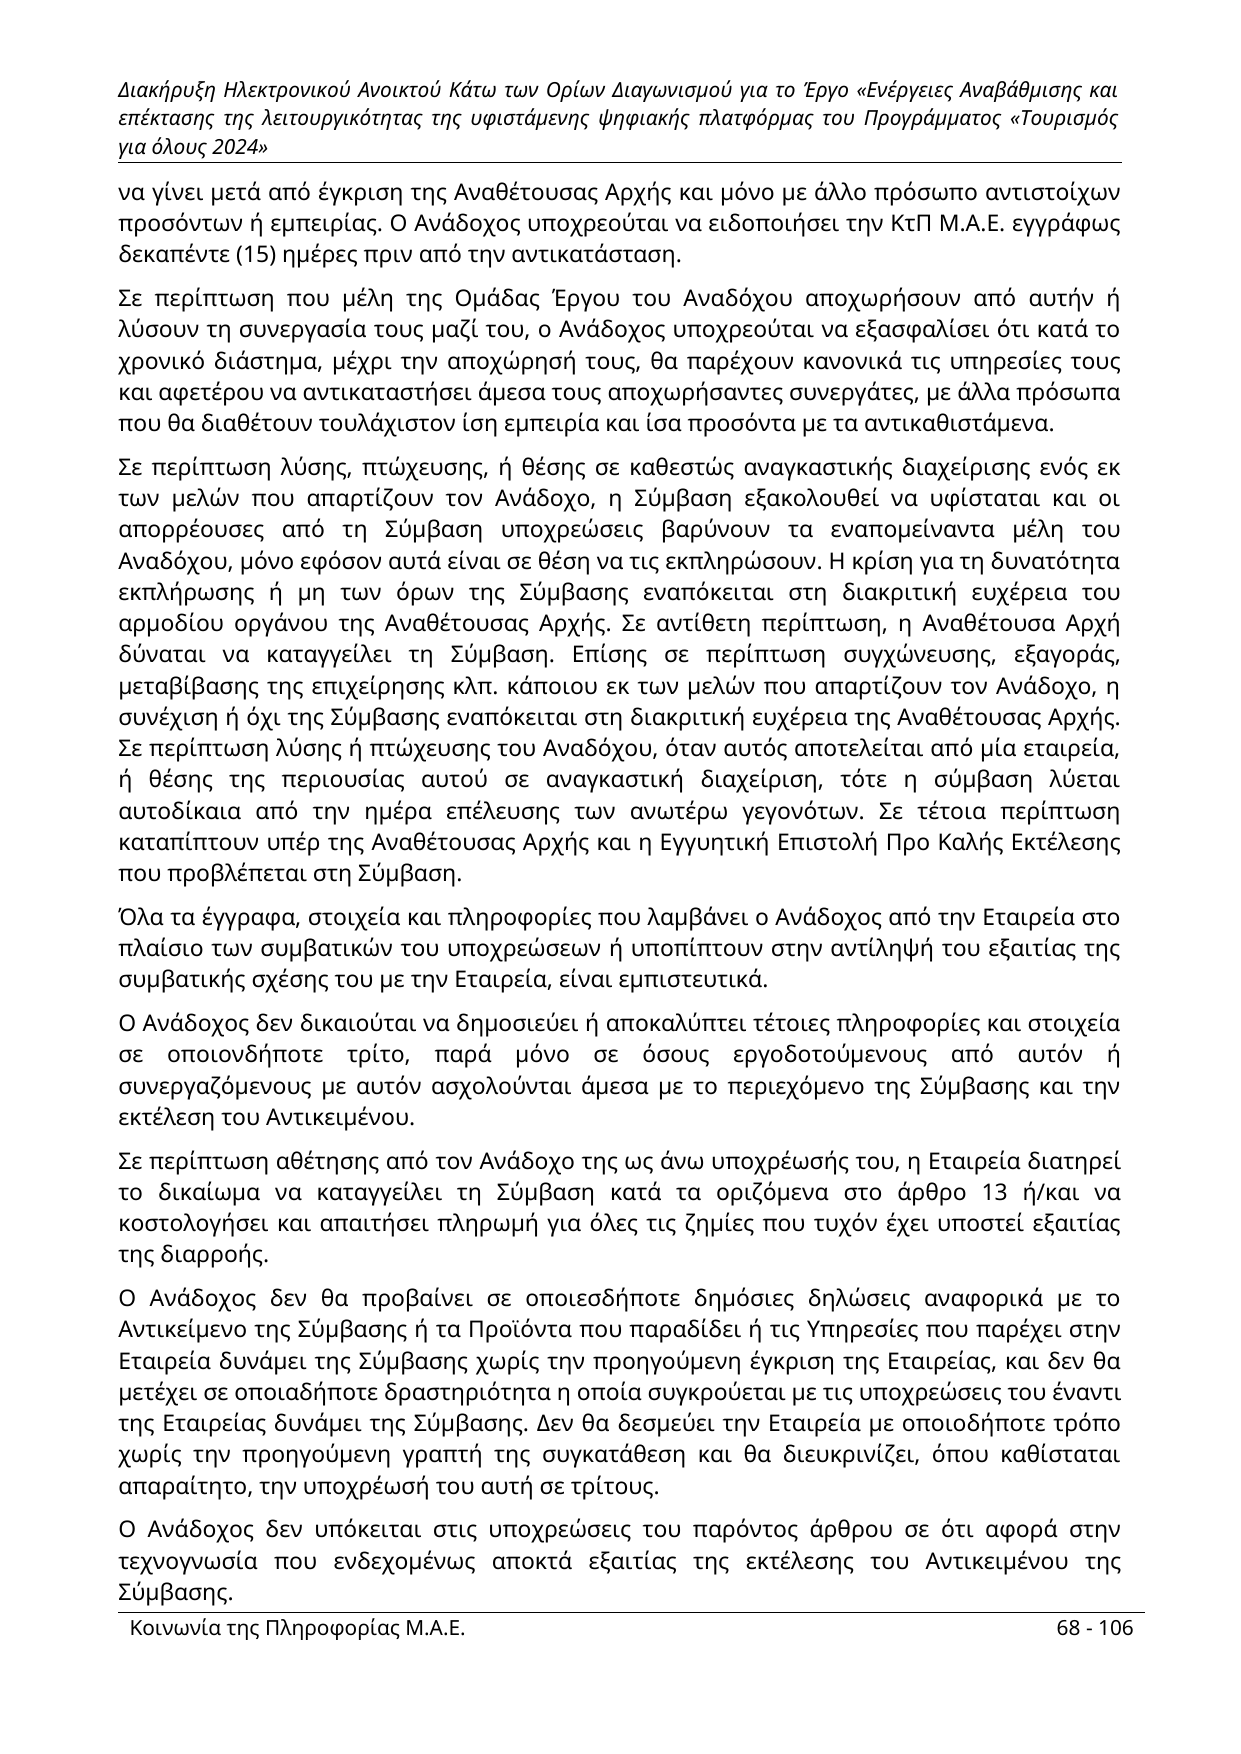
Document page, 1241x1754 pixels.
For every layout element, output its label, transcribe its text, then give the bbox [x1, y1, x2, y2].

text Σε περίπτωση που μέλη της Ομάδας Έργου του Αναδόχου αποχωρήσουν από αυτήν ή λύσουν τη συνεργασία τους μαζί του, ο Ανάδοχος υποχρεούται να εξασφαλίσει ότι κατά το χρονικό διάστημα, μέχρι την αποχώρησή τους, θα παρέχουν κανονικά τις υπηρεσίες τους και αφετέρου να αντικαταστήσει άμεσα τους αποχωρήσαντες συνεργάτες, με άλλα πρόσωπα που θα διαθέτουν τουλάχιστον ίση εμπειρία και ίσα προσόντα με τα αντικαθιστάμενα. [118, 282, 1122, 438]
text Ο Ανάδοχος δεν θα προβαίνει σε οποιεσδήποτε δημόσιες δηλώσεις αναφορικά με το Αντικείμενο της Σύμβασης ή τα Προϊόντα που παραδίδει ή τις Υπηρεσίες που παρέχει στην Εταιρεία δυνάμει της Σύμβασης χωρίς την προηγούμενη έγκριση της Εταιρείας, και δεν θα μετέχει σε οποιαδήποτε δραστηριότητα η οποία συγκρούεται με τις υποχρεώσεις του έναντι της Εταιρείας δυνάμει της Σύμβασης. Δεν θα δεσμεύει την Εταιρεία με οποιοδήποτε τρόπο χωρίς την προηγούμενη γραπτή της συγκατάθεση και θα διευκρινίζει, όπου καθίσταται απαραίτητο, την υποχρέωσή του αυτή σε τρίτους. [118, 1282, 1122, 1501]
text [118, 176, 1122, 270]
text Ο Ανάδοχος δεν δικαιούται να δημοσιεύει ή αποκαλύπτει τέτοιες πληροφορίες και στοιχεία σε οποιονδήποτε τρίτο, παρά μόνο σε όσους εργοδοτούμενους από αυτόν ή συνεργαζόμενους με αυτόν ασχολούνται άμεσα με το περιεχόμενο της Σύμβασης και την εκτέλεση του Αντικειμένου. [118, 1007, 1122, 1132]
text Όλα τα έγγραφα, στοιχεία και πληροφορίες που λαμβάνει ο Ανάδοχος από την Εταιρεία στο πλαίσιο των συμβατικών του υποχρεώσεων ή υποπίπτουν στην αντίληψή του εξαιτίας της συμβατικής σχέσης του με την Εταιρεία, είναι εμπιστευτικά. [118, 901, 1122, 995]
text Ο Ανάδοχος δεν υπόκειται στις υποχρεώσεις του παρόντος άρθρου σε ότι αφορά στην τεχνογνωσία που ενδεχομένως αποκτά εξαιτίας της εκτέλεσης του Αντικειμένου της Σύμβασης. [118, 1513, 1122, 1607]
text Σε περίπτωση λύσης, πτώχευσης, ή θέσης σε καθεστώς αναγκαστικής διαχείρισης ενός εκ των μελών που απαρτίζουν τον Ανάδοχο, η Σύμβαση εξακολουθεί να υφίσταται και οι απορρέουσες από τη Σύμβαση υποχρεώσεις βαρύνουν τα εναπομείναντα μέλη του Αναδόχου, μόνο εφόσον αυτά είναι σε θέση να τις εκπληρώσουν. Η κρίση για τη δυνατότητα εκπλήρωσης ή μη των όρων της Σύμβασης εναπόκειται στη διακριτική ευχέρεια του αρμοδίου οργάνου της Αναθέτουσας Αρχής. Σε αντίθετη περίπτωση, η Αναθέτουσα Αρχή δύναται να καταγγείλει τη Σύμβαση. Επίσης σε περίπτωση συγχώνευσης, εξαγοράς, μεταβίβασης της επιχείρησης κλπ. κάποιου εκ των μελών που απαρτίζουν τον Ανάδοχο, η συνέχιση ή όχι της Σύμβασης εναπόκειται στη διακριτική ευχέρεια της Αναθέτουσας Αρχής. Σε περίπτωση λύσης ή πτώχευσης του Αναδόχου, όταν αυτός αποτελείται από μία εταιρεία, ή θέσης της περιουσίας αυτού σε αναγκαστική διαχείριση, τότε η σύμβαση λύεται αυτοδίκαια από την ημέρα επέλευσης των ανωτέρω γεγονότων. Σε τέτοια περίπτωση καταπίπτουν υπέρ της Αναθέτουσας Αρχής και η Εγγυητική Επιστολή Προ Καλής Εκτέλεσης που προβλέπεται στη Σύμβαση. [118, 451, 1122, 888]
text Σε περίπτωση αθέτησης από τον Ανάδοχο της ως άνω υποχρέωσής του, η Εταιρεία διατηρεί το δικαίωμα να καταγγείλει τη Σύμβαση κατά τα οριζόμενα στο άρθρο 13 ή/και να κοστολογήσει και απαιτήσει πληρωμή για όλες τις ζημίες που τυχόν έχει υποστεί εξαιτίας της διαρροής. [118, 1145, 1122, 1270]
